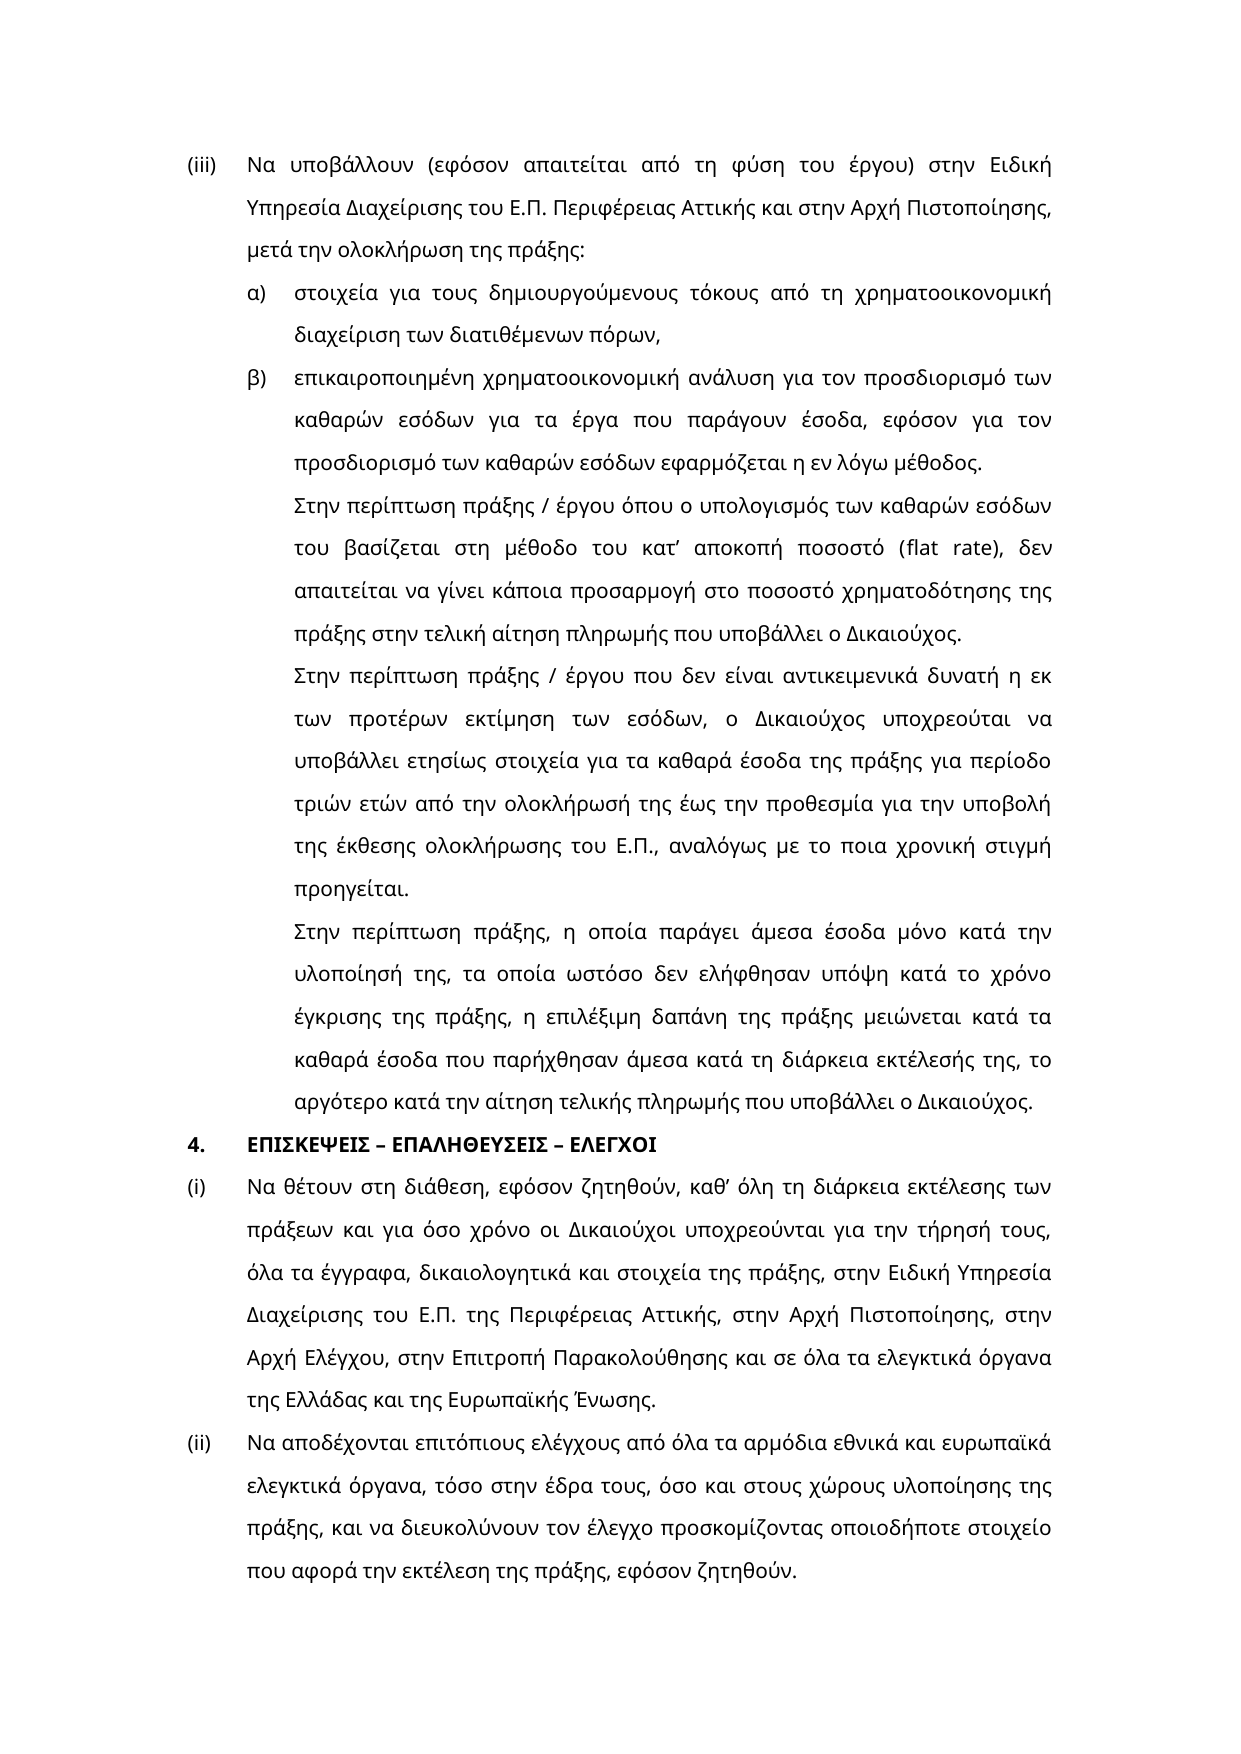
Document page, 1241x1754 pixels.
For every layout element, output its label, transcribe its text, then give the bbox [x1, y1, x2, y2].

text Στην περίπτωση πράξης / έργου όπου ο υπολογισμός των καθαρών εσόδων του βασίζεται στη μέθοδο του κατ’ αποκοπή ποσοστό (flat rate), δεν απαιτείται να γίνει κάποια προσαρμογή στο ποσοστό χρηματοδότησης της πράξης στην τελική αίτηση πληρωμής που υποβάλλει ο Δικαιούχος. [294, 491, 1053, 647]
text Στην περίπτωση πράξης / έργου που δεν είναι αντικειμενικά δυνατή η εκ των προτέρων εκτίμηση των εσόδων, ο Δικαιούχος υποχρεούται να υποβάλλει ετησίως στοιχεία για τα καθαρά έσοδα της πράξης για περίοδο τριών ετών από την ολοκλήρωσή της έως την προθεσμία για την υποβολή της έκθεσης ολοκλήρωσης του Ε.Π., αναλόγως με το ποια χρονική στιγμή προηγείται. [294, 661, 1053, 903]
list Να θέτουν στη διάθεση, εφόσον ζητηθούν, καθ’ όλη τη διάρκεια εκτέλεσης των πράξεων και για όσο χρόνο οι Δικαιούχοι υποχρεούνται για την τήρησή τους, όλα τα έγγραφα, δικαιολογητικά και στοιχεία της πράξης, στην Ειδική Υπηρεσία Διαχείρισης του Ε.Π. της Περιφέρειας Αττικής, στην Αρχή Πιστοποίησης, στην Αρχή Ελέγχου, στην Επιτροπή Παρακολούθησης και σε όλα τα ελεγκτικά όργανα της Ελλάδας και της Ευρωπαϊκής Ένωσης. [187, 1172, 1053, 1414]
text α) στοιχεία για τους δημιουργούμενους τόκους από τη χρηματοοικονομική διαχείριση των διατιθέμενων πόρων, [247, 278, 1053, 349]
text β) επικαιροποιημένη χρηματοοικονομική ανάλυση για τον προσδιορισμό των καθαρών εσόδων για τα έργα που παράγουν έσοδα, εφόσον για τον προσδιορισμό των καθαρών εσόδων εφαρμόζεται η εν λόγω μέθοδος. [247, 363, 1053, 477]
list Να αποδέχονται επιτόπιους ελέγχους από όλα τα αρμόδια εθνικά και ευρωπαϊκά ελεγκτικά όργανα, τόσο στην έδρα τους, όσο και στους χώρους υλοποίησης της πράξης, και να διευκολύνουν τον έλεγχο προσκομίζοντας οποιοδήποτε στοιχείο που αφορά την εκτέλεση της πράξης, εφόσον ζητηθούν. [187, 1428, 1053, 1584]
text 4. ΕΠΙΣΚΕΨΕΙΣ – ΕΠΑΛΗΘΕΥΣΕΙΣ – ΕΛΕΓΧΟΙ [187, 1130, 1053, 1158]
list Να υποβάλλουν (εφόσον απαιτείται από τη φύση του έργου) στην Ειδική Υπηρεσία Διαχείρισης του Ε.Π. Περιφέρειας Αττικής και στην Αρχή Πιστοποίησης, μετά την ολοκλήρωση της πράξης: [187, 150, 1053, 264]
text Στην περίπτωση πράξης, η οποία παράγει άμεσα έσοδα μόνο κατά την υλοποίησή της, τα οποία ωστόσο δεν ελήφθησαν υπόψη κατά το χρόνο έγκρισης της πράξης, η επιλέξιμη δαπάνη της πράξης μειώνεται κατά τα καθαρά έσοδα που παρήχθησαν άμεσα κατά τη διάρκεια εκτέλεσής της, το αργότερο κατά την αίτηση τελικής πληρωμής που υποβάλλει ο Δικαιούχος. [294, 917, 1053, 1116]
